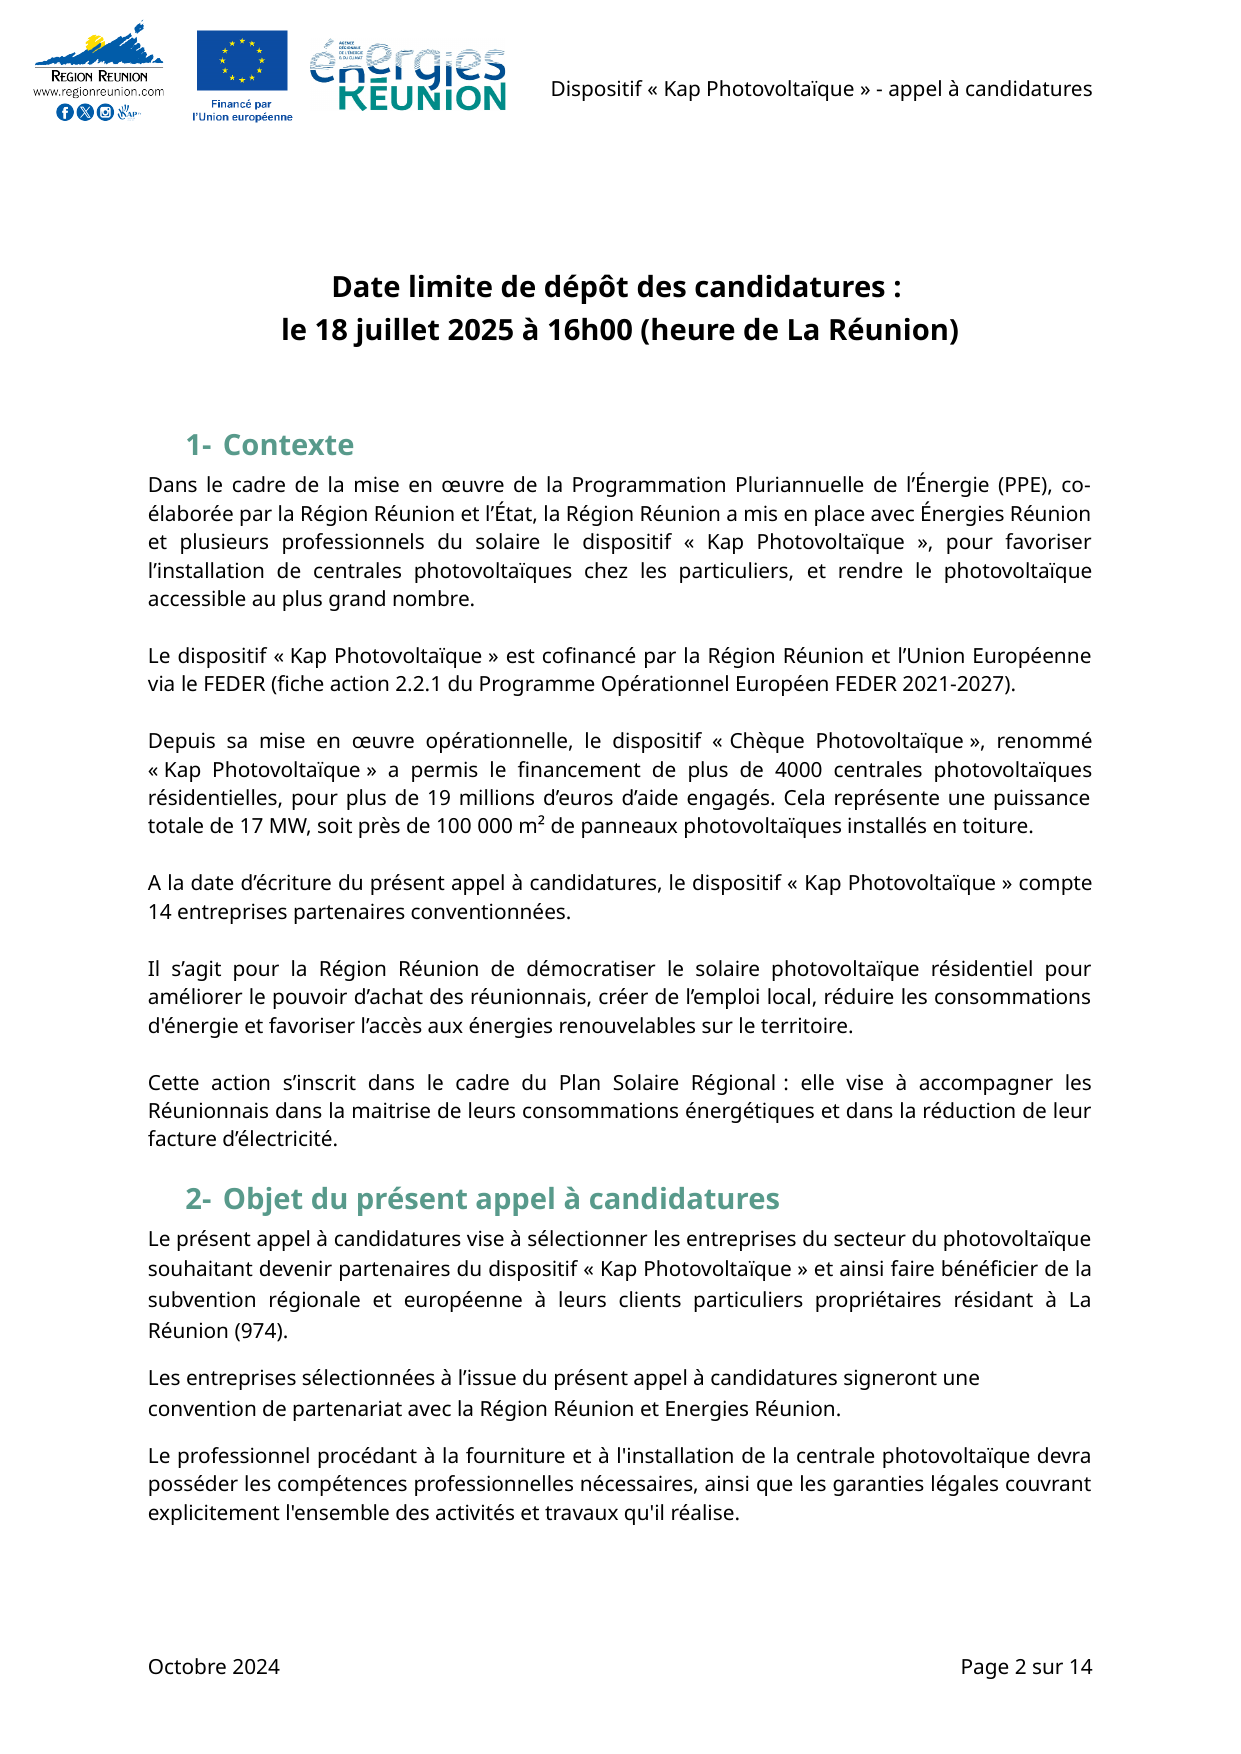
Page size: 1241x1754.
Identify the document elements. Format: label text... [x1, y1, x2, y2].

text Le professionnel procédant à la fourniture et à l'installation de la centrale photovoltaïque devra posséder les compétences professionnelles nécessaires, ainsi que les garanties légales couvrant explicitement l'ensemble des activités et travaux qu'il réalise. [148, 1441, 1093, 1526]
text Les entreprises sélectionnées à l’issue du présent appel à candidatures signeront une convention de partenariat avec la Région Réunion et Energies Réunion. [148, 1363, 1093, 1422]
text Le dispositif « Kap Photovoltaïque » est cofinancé par la Région Réunion et l’Union Européenne via le FEDER (fiche action 2.2.1 du Programme Opérationnel Européen FEDER 2021-2027). [148, 613, 1093, 698]
text Dans le cadre de la mise en œuvre de la Programmation Pluriannuelle de l’Énergie (PPE), co-élaborée par la Région Réunion et l’État, la Région Réunion a mis en place avec Énergies Réunion et plusieurs professionnels du solaire le dispositif « Kap Photovoltaïque », pour favoriser l’installation de centrales photovoltaïques chez les particuliers, et rendre le photovoltaïque accessible au plus grand nombre. [148, 470, 1093, 613]
subtitle Objet du présent appel à candidatures [185, 1178, 1093, 1218]
text Date limite de dépôt des candidatures : le 18 juillet 2025 à 16h00 (heure de La Réunion) [148, 267, 1093, 349]
text Cette action s’inscrit dans le cadre du Plan Solaire Régional : elle vise à accompagner les Réunionnais dans la maitrise de leurs consommations énergétiques et dans la réduction de leur facture d’électricité. [148, 1068, 1093, 1153]
text A la date d’écriture du présent appel à candidatures, le dispositif « Kap Photovoltaïque » compte 14 entreprises partenaires conventionnées. [148, 868, 1093, 925]
picture [186, 19, 298, 132]
text Depuis sa mise en œuvre opérationnelle, le dispositif « Chèque Photovoltaïque », renommé « Kap Photovoltaïque » a permis le financement de plus de 4000 centrales photovoltaïques résidentielles, pour plus de 19 millions d’euros d’aide engagés. Cela représente une puissance totale de 17 MW, soit près de 100 000 m² de panneaux photovoltaïques installés en toiture. [148, 726, 1093, 840]
picture [33, 19, 164, 121]
text Il s’agit pour la Région Réunion de démocratiser le solaire photovoltaïque résidentiel pour améliorer le pouvoir d’achat des réunionnais, créer de l’emploi local, réduire les consommations d'énergie et favoriser l’accès aux énergies renouvelables sur le territoire. [148, 954, 1093, 1039]
subtitle Contexte [185, 424, 1093, 464]
text Le présent appel à candidatures vise à sélectionner les entreprises du secteur du photovoltaïque souhaitant devenir partenaires du dispositif « Kap Photovoltaïque » et ainsi faire bénéficier de la subvention régionale et européenne à leurs clients particuliers propriétaires résidant à La Réunion (974). [148, 1224, 1093, 1344]
picture [310, 38, 506, 111]
